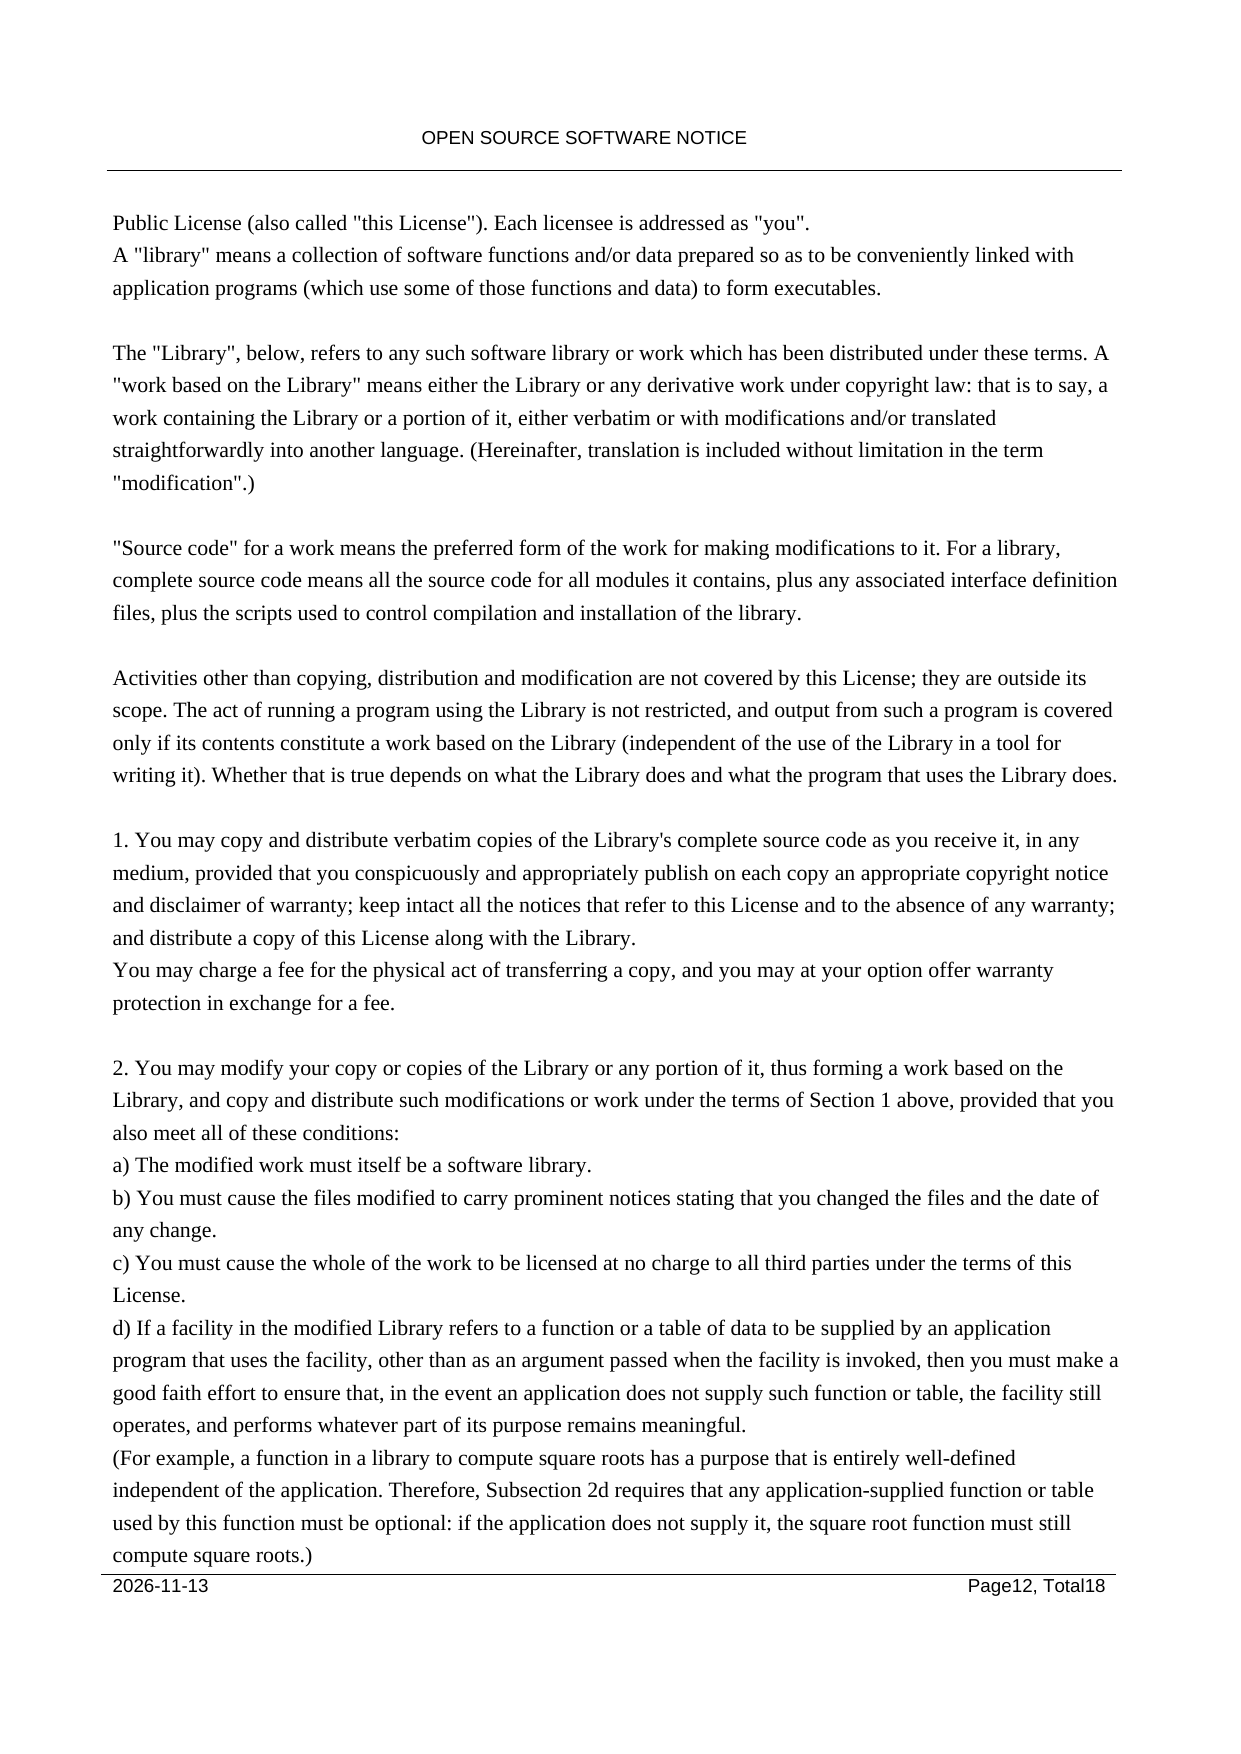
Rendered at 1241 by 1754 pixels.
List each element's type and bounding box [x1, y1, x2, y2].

text [112, 206, 1128, 1571]
